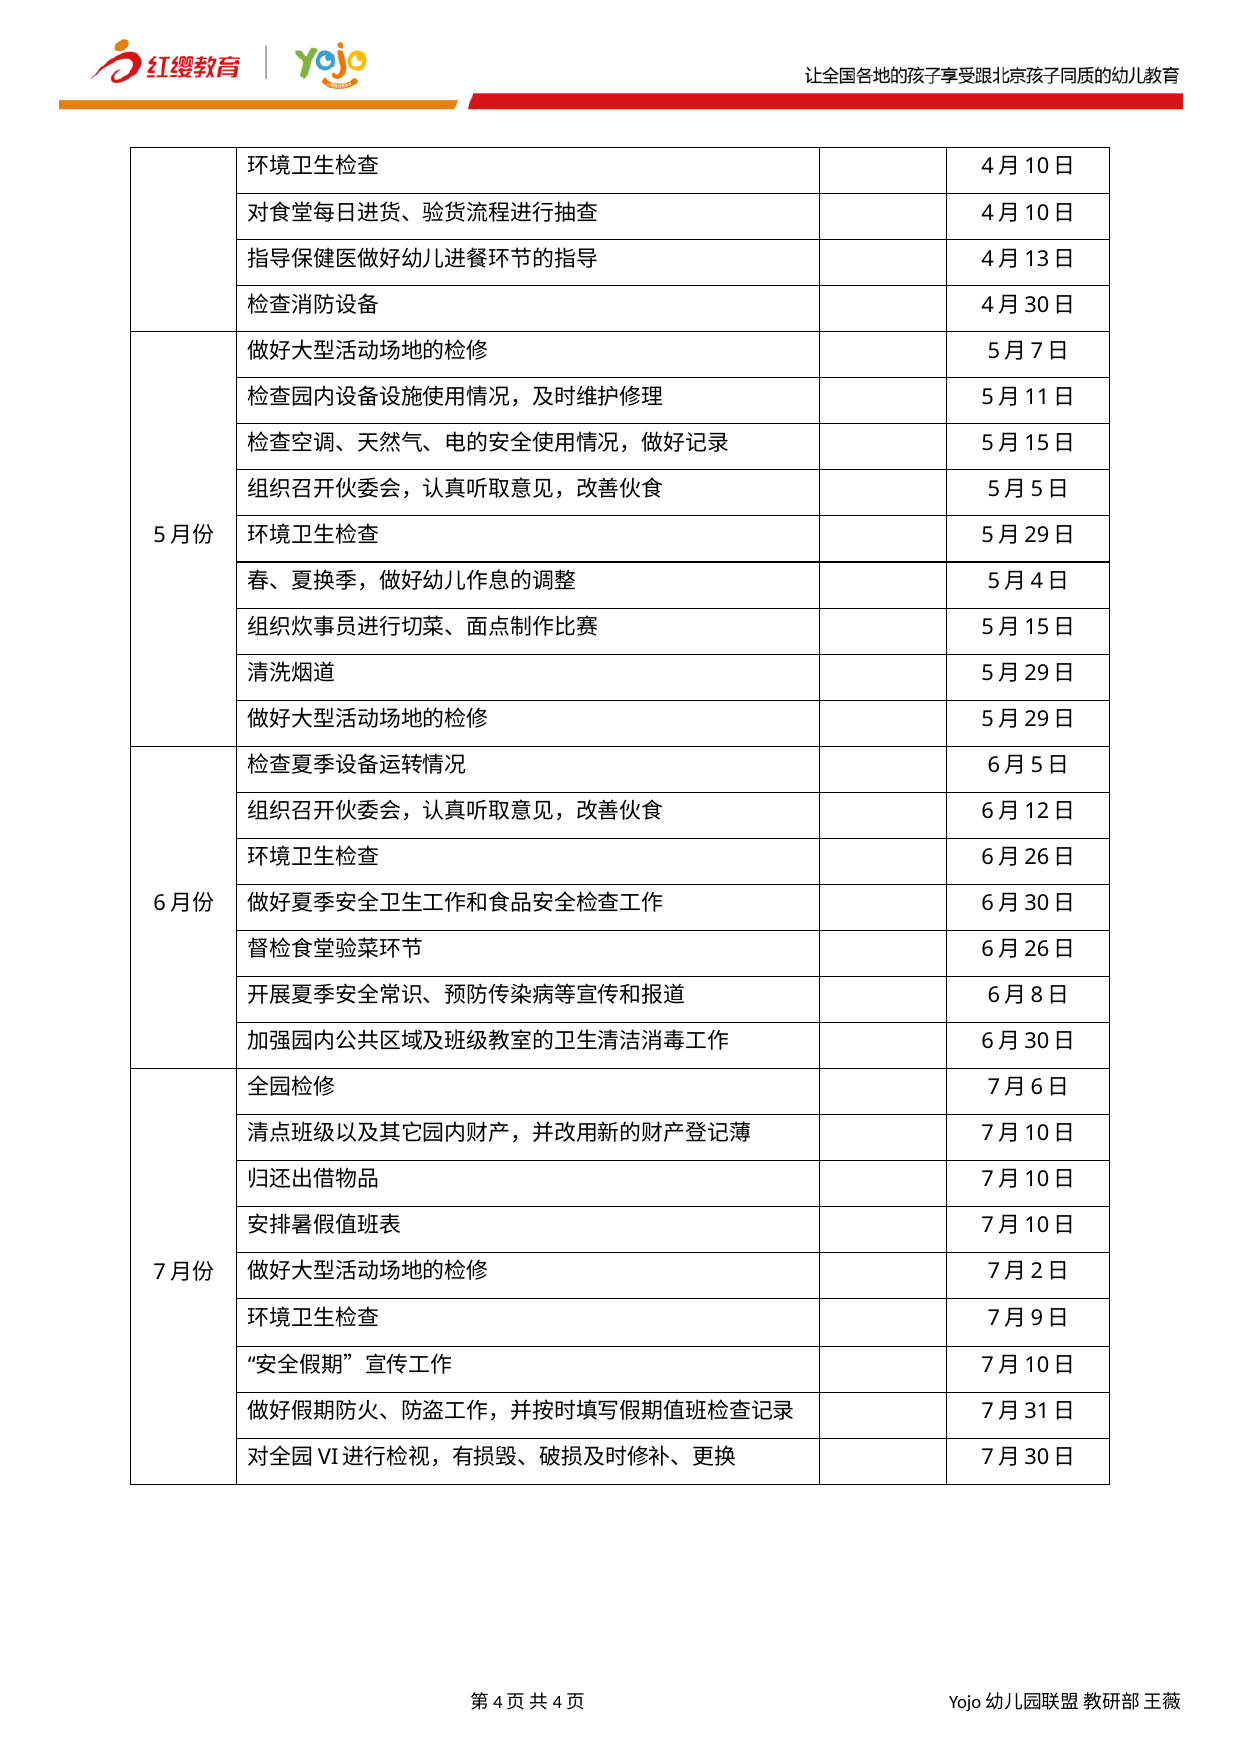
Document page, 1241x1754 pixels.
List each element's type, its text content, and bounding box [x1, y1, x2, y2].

table_cell 6月26日 [947, 839, 1109, 884]
table_cell “安全假期”宣传工作 [237, 1347, 819, 1392]
table_cell 做好假期防火、防盗工作，并按时填写假期值班检查记录 [237, 1393, 819, 1438]
table_cell [820, 563, 946, 607]
table_cell 检查园内设备设施使用情况，及时维护修理 [237, 378, 819, 423]
table_cell 做好大型活动场地的检修 [237, 1253, 819, 1298]
table_cell 组织召开伙委会，认真听取意见，改善伙食 [237, 793, 819, 838]
table_cell [820, 516, 946, 561]
table_cell 环境卫生检查 [237, 1299, 819, 1346]
table_cell [820, 424, 946, 469]
table_cell 6月12日 [947, 793, 1109, 838]
table_cell 7月份 [131, 1069, 236, 1484]
table_cell 对食堂每日进货、验货流程进行抽查 [237, 194, 819, 239]
table_cell 6月份 [131, 747, 236, 1068]
table_cell 做好大型活动场地的检修 [237, 332, 819, 377]
table_cell 加强园内公共区域及班级教室的卫生清洁消毒工作 [237, 1023, 819, 1068]
table_cell 5月5日 [947, 470, 1109, 515]
table_cell 环境卫生检查 [237, 839, 819, 884]
table_cell 全园检修 [237, 1069, 819, 1114]
table_cell [820, 1023, 946, 1068]
table_cell 环境卫生检查 [237, 148, 819, 193]
table_cell [820, 1253, 946, 1298]
table_cell [820, 1347, 946, 1392]
table_cell 4月30日 [947, 286, 1109, 331]
table_cell [820, 701, 946, 746]
table_cell 做好大型活动场地的检修 [237, 701, 819, 746]
table_cell 清洗烟道 [237, 655, 819, 699]
table_cell 7月10日 [947, 1161, 1109, 1206]
table_cell 5月7日 [947, 332, 1109, 377]
table_cell 开展夏季安全常识、预防传染病等宣传和报道 [237, 977, 819, 1022]
table_cell 6月30日 [947, 885, 1109, 930]
table_cell 督检食堂验菜环节 [237, 931, 819, 976]
table_cell 春、夏换季，做好幼儿作息的调整 [237, 563, 819, 607]
table_cell 组织炊事员进行切菜、面点制作比赛 [237, 609, 819, 653]
table_cell 7月31日 [947, 1393, 1109, 1438]
table_cell 7月2日 [947, 1253, 1109, 1298]
table_cell [820, 470, 946, 515]
table_cell [820, 839, 946, 884]
table_cell [820, 1439, 946, 1484]
table_cell 6月5日 [947, 747, 1109, 792]
table_cell 4月10日 [947, 148, 1109, 193]
table_cell 检查空调、天然气、电的安全使用情况，做好记录 [237, 424, 819, 469]
table_cell [820, 1299, 946, 1346]
table_cell 环境卫生检查 [237, 516, 819, 561]
table_cell 7月10日 [947, 1207, 1109, 1252]
table_cell 5月29日 [947, 516, 1109, 561]
table_cell 6月30日 [947, 1023, 1109, 1068]
table_cell 5月4日 [947, 563, 1109, 607]
table_cell 检查夏季设备运转情况 [237, 747, 819, 792]
table_cell [820, 286, 946, 331]
table_cell [820, 240, 946, 285]
table_cell 4月13日 [947, 240, 1109, 285]
table_cell 5月15日 [947, 609, 1109, 653]
table_cell [820, 1207, 946, 1252]
table_cell 7月9日 [947, 1299, 1109, 1346]
table_cell 安排暑假值班表 [237, 1207, 819, 1252]
table_cell 6月26日 [947, 931, 1109, 976]
table_cell [820, 609, 946, 653]
table_cell [820, 1393, 946, 1438]
table_cell 5月份 [131, 332, 236, 746]
table_cell [820, 148, 946, 193]
table_cell 7月30日 [947, 1439, 1109, 1484]
table_cell [820, 747, 946, 792]
table_cell 5月29日 [947, 701, 1109, 746]
table_cell [820, 1069, 946, 1114]
table_cell 对全园VI进行检视，有损毁、破损及时修补、更换 [237, 1439, 819, 1484]
table_cell 清点班级以及其它园内财产，并改用新的财产登记薄 [237, 1115, 819, 1160]
table_cell 7月10日 [947, 1115, 1109, 1160]
table_cell [820, 378, 946, 423]
table_cell [820, 1161, 946, 1206]
table_cell 5月29日 [947, 655, 1109, 699]
table_cell 做好夏季安全卫生工作和食品安全检查工作 [237, 885, 819, 930]
table_cell 4月10日 [947, 194, 1109, 239]
table_cell 5月11日 [947, 378, 1109, 423]
table_cell 6月8日 [947, 977, 1109, 1022]
table_cell 7月10日 [947, 1347, 1109, 1392]
table_cell 7月6日 [947, 1069, 1109, 1114]
table_cell 检查消防设备 [237, 286, 819, 331]
table_cell [820, 931, 946, 976]
table_cell [820, 1115, 946, 1160]
table_cell [820, 977, 946, 1022]
table_cell 5月15日 [947, 424, 1109, 469]
table_cell [820, 655, 946, 699]
picture [59, 2, 1183, 133]
table_cell [820, 332, 946, 377]
table_cell [820, 885, 946, 930]
table_cell 归还出借物品 [237, 1161, 819, 1206]
table_cell 组织召开伙委会，认真听取意见，改善伙食 [237, 470, 819, 515]
table_cell [820, 194, 946, 239]
table_cell 指导保健医做好幼儿进餐环节的指导 [237, 240, 819, 285]
table_cell [820, 793, 946, 838]
